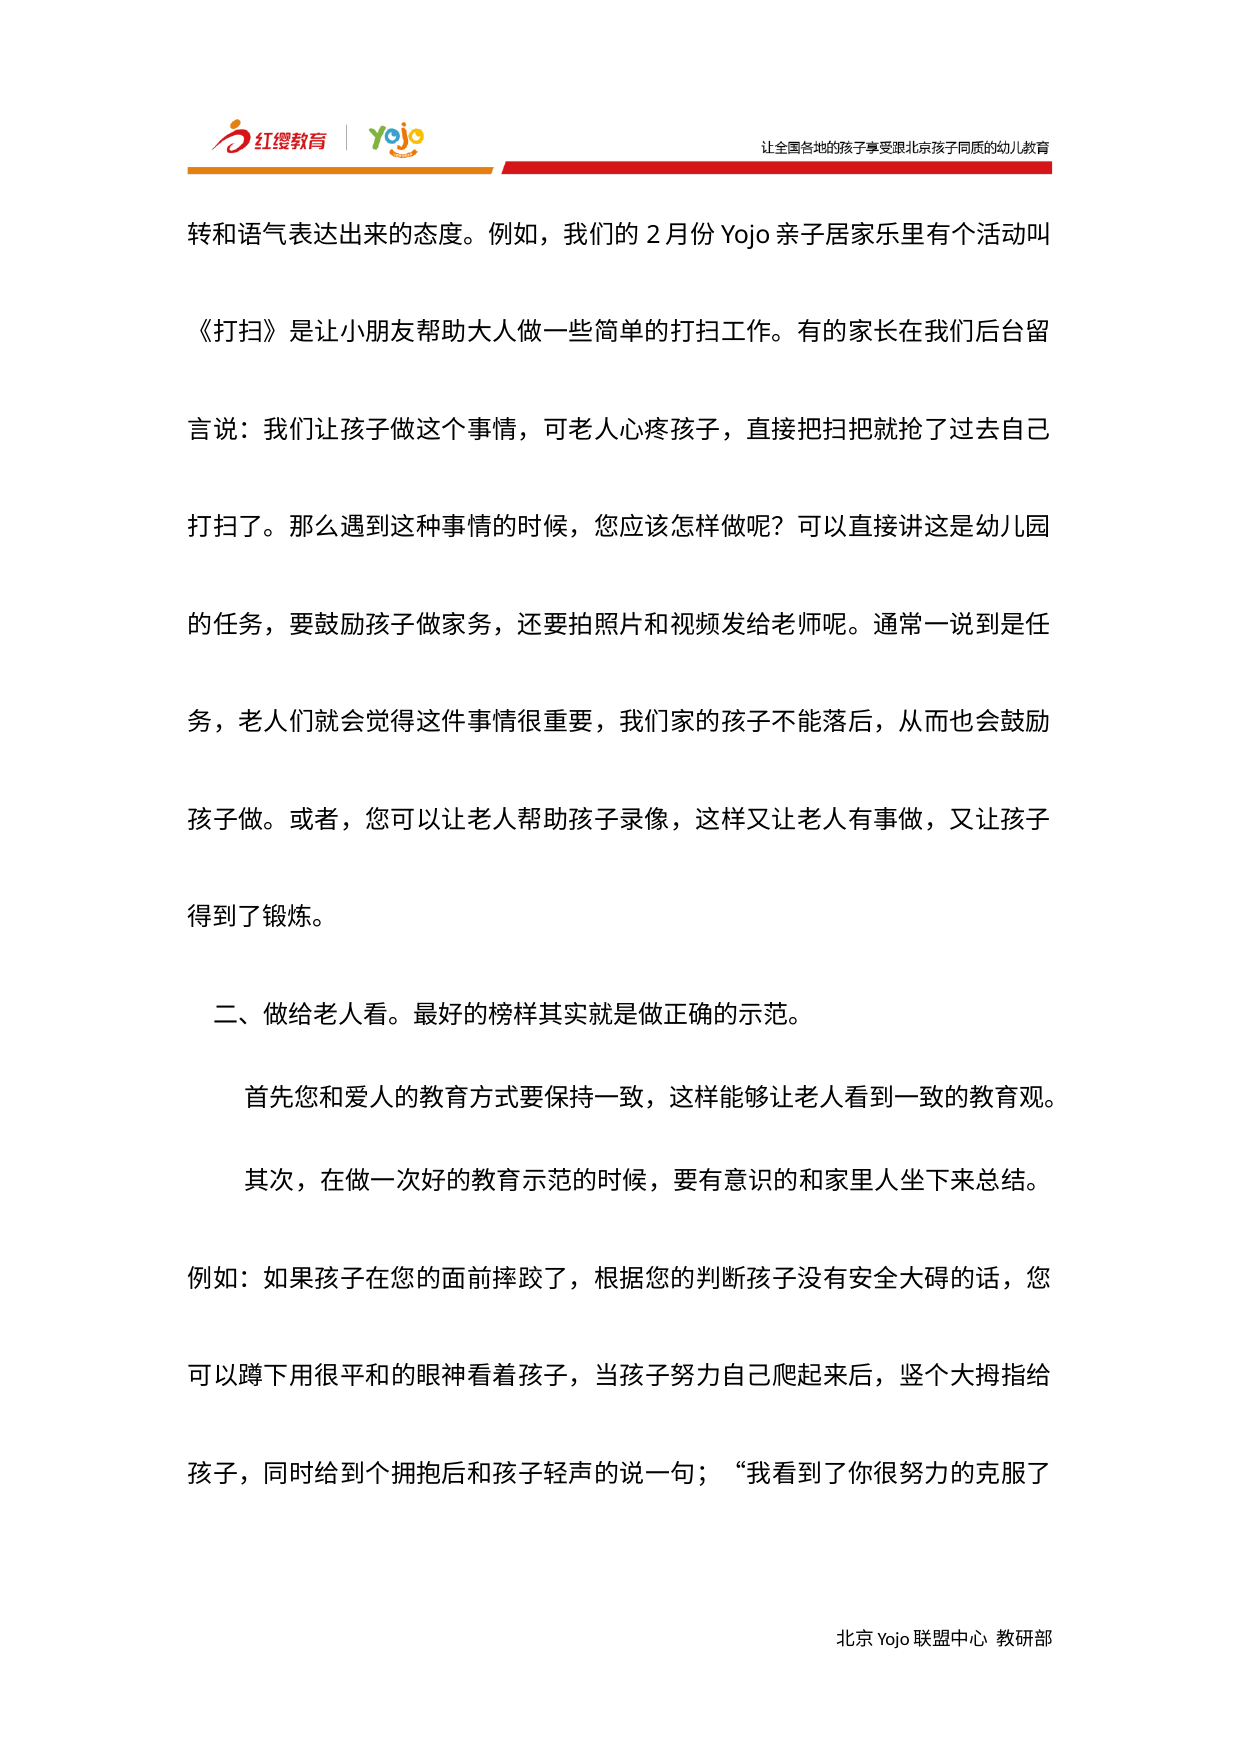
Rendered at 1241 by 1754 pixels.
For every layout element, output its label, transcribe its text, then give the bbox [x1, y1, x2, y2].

list 首先您和爱人的教育方式要保持一致，这样能够让老人看到一致的教育观。 [187, 1063, 1053, 1128]
picture [187, 90, 1053, 192]
